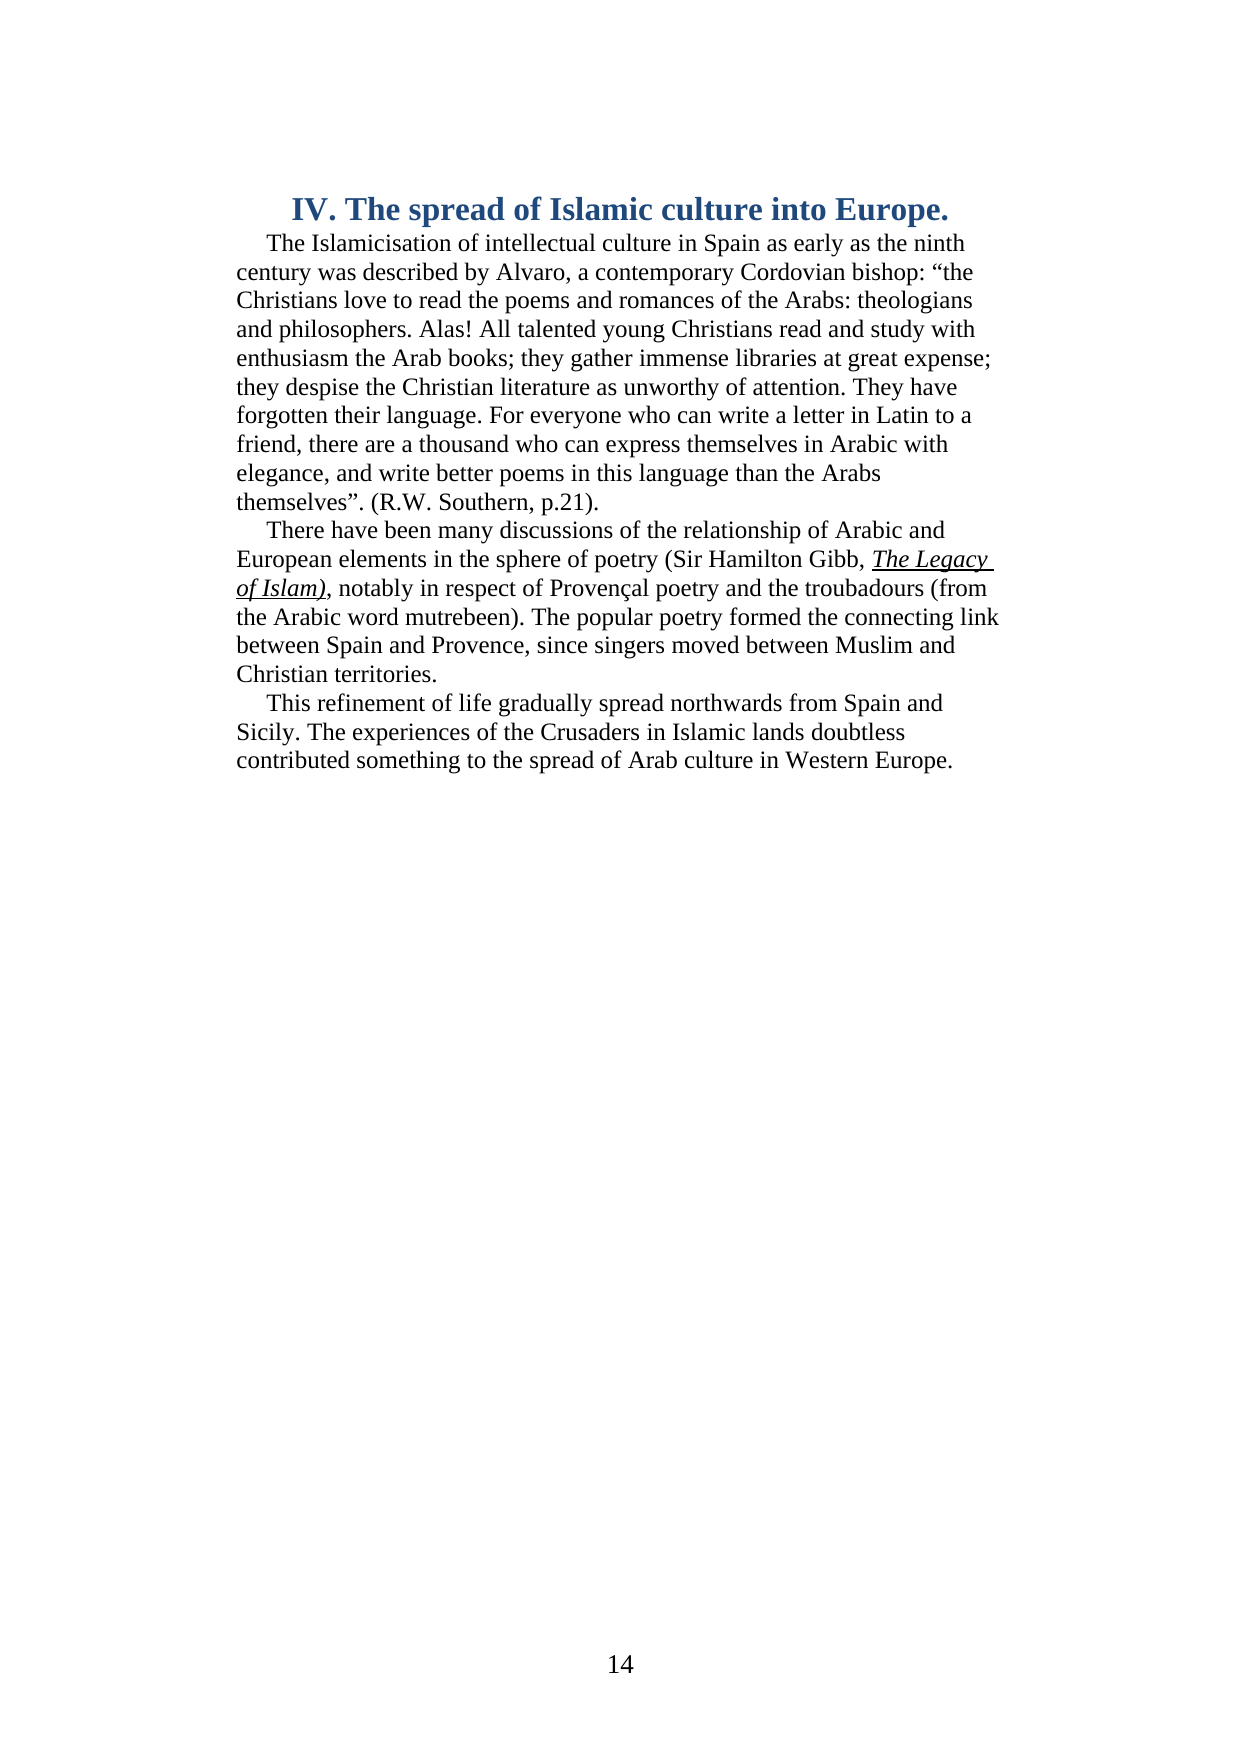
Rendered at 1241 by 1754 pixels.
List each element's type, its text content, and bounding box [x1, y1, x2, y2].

text There have been many discussions of the relationship of Arabic and European elements in the sphere of poetry (Sir Hamilton Gibb, The Legacy of Islam), notably in respect of Provençal poetry and the troubadours (from the Arabic word mutrebeen). The popular poetry formed the connecting link between and , since singers moved between Muslim and Christian territories. [236, 516, 1004, 688]
text The Islamicisation of intellectual culture in Spain as early as the ninth century was described by Alvaro, a contemporary Cordovian bishop: “the Christians love to read the poems and romances of the Arabs: theologians and philosophers. Alas! All talented young Christians read and study with enthusiasm the Arab books; they gather immense libraries at great expense; they despise the Christian literature as unworthy of attention. They have forgotten their language. For everyone who can write a letter in Latin to a friend, there are a thousand who can express themselves in Arabic with elegance, and write better poems in this language than the Arabs themselves”. (R.W. Southern, p.21). [236, 228, 1004, 516]
subtitle IV. The spread of Islamic culture into Europe. [236, 190, 1004, 228]
text This refinement of life gradually spread northwards from and . The experiences of the Crusaders in Islamic lands doubtless contributed something to the spread of Arab culture in Western Europe. [236, 688, 1004, 774]
